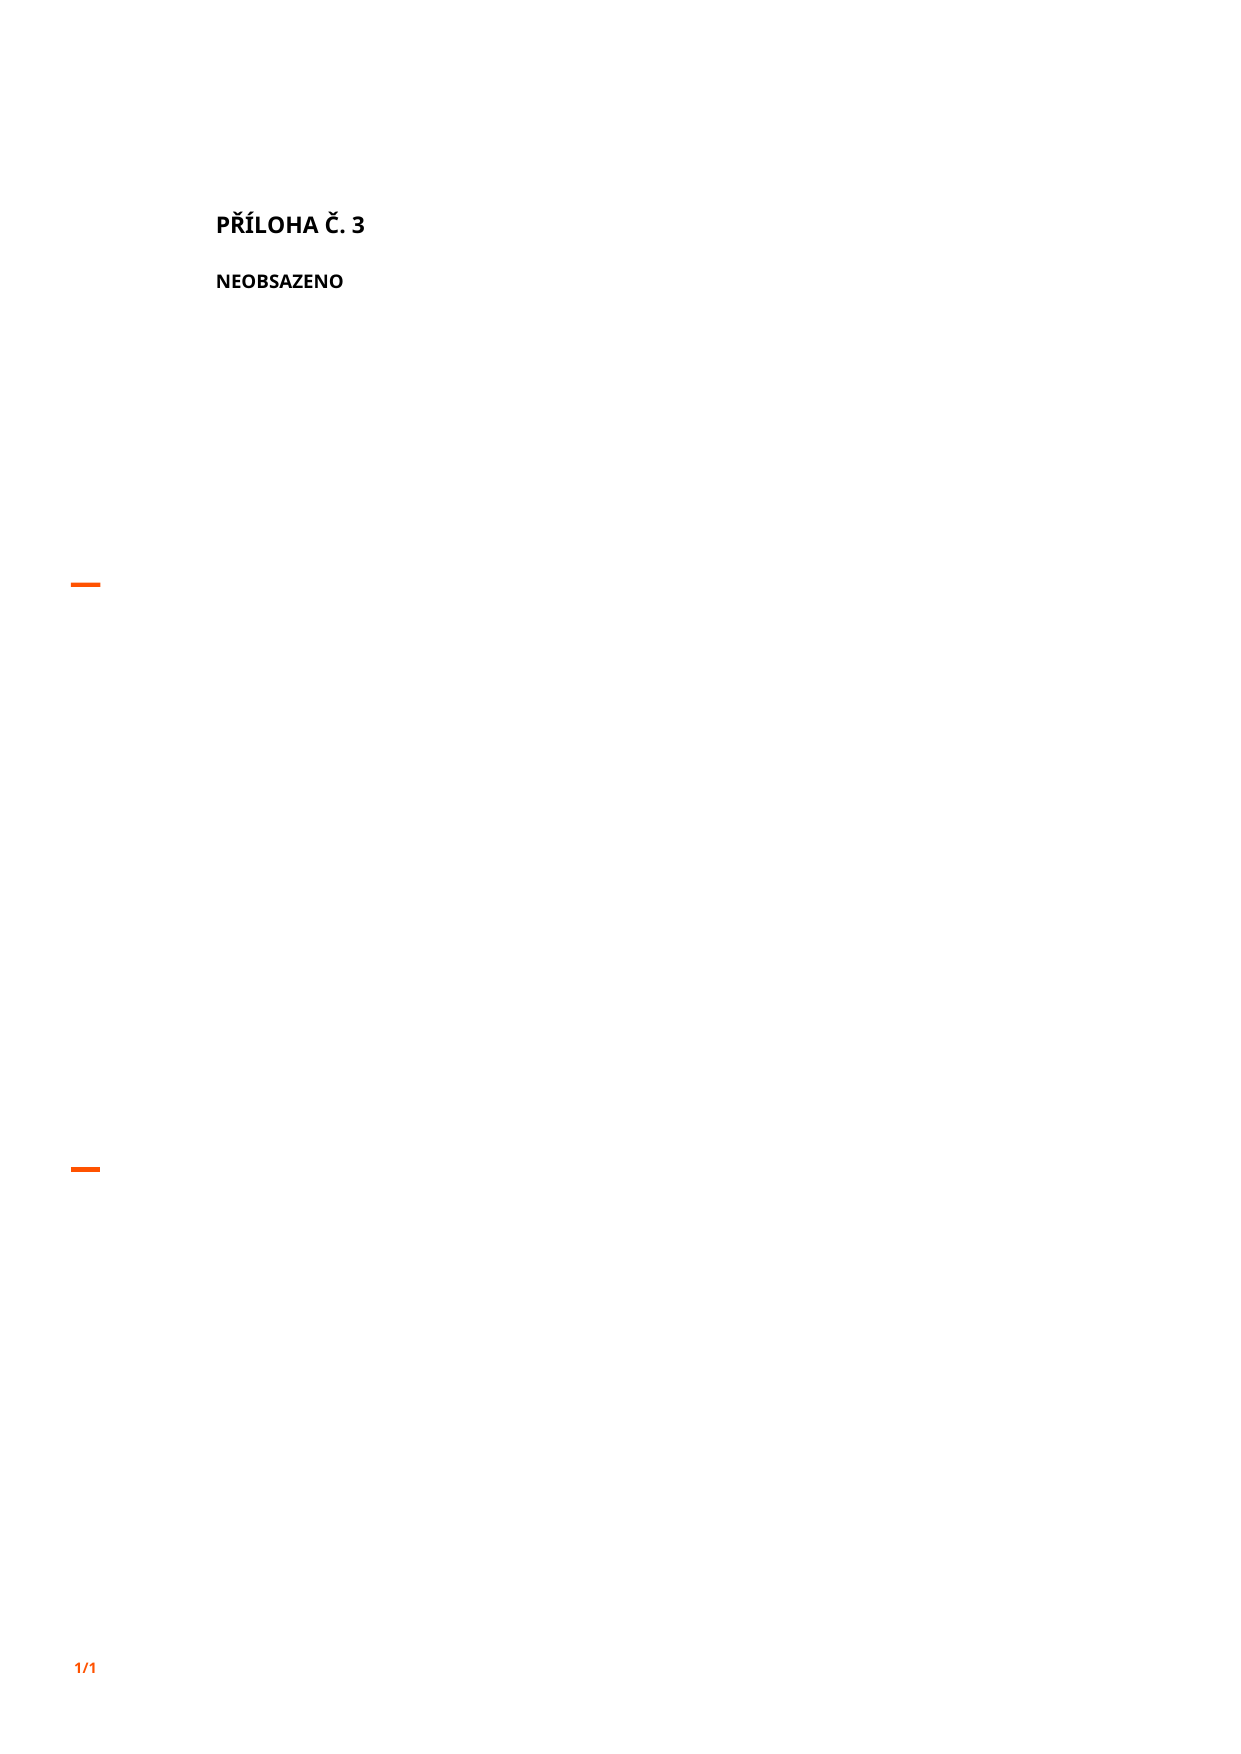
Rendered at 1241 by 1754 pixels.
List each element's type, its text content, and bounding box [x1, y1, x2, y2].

text NEOBSAZENO [216, 268, 1122, 294]
text Příloha č. 3 [216, 209, 1122, 240]
